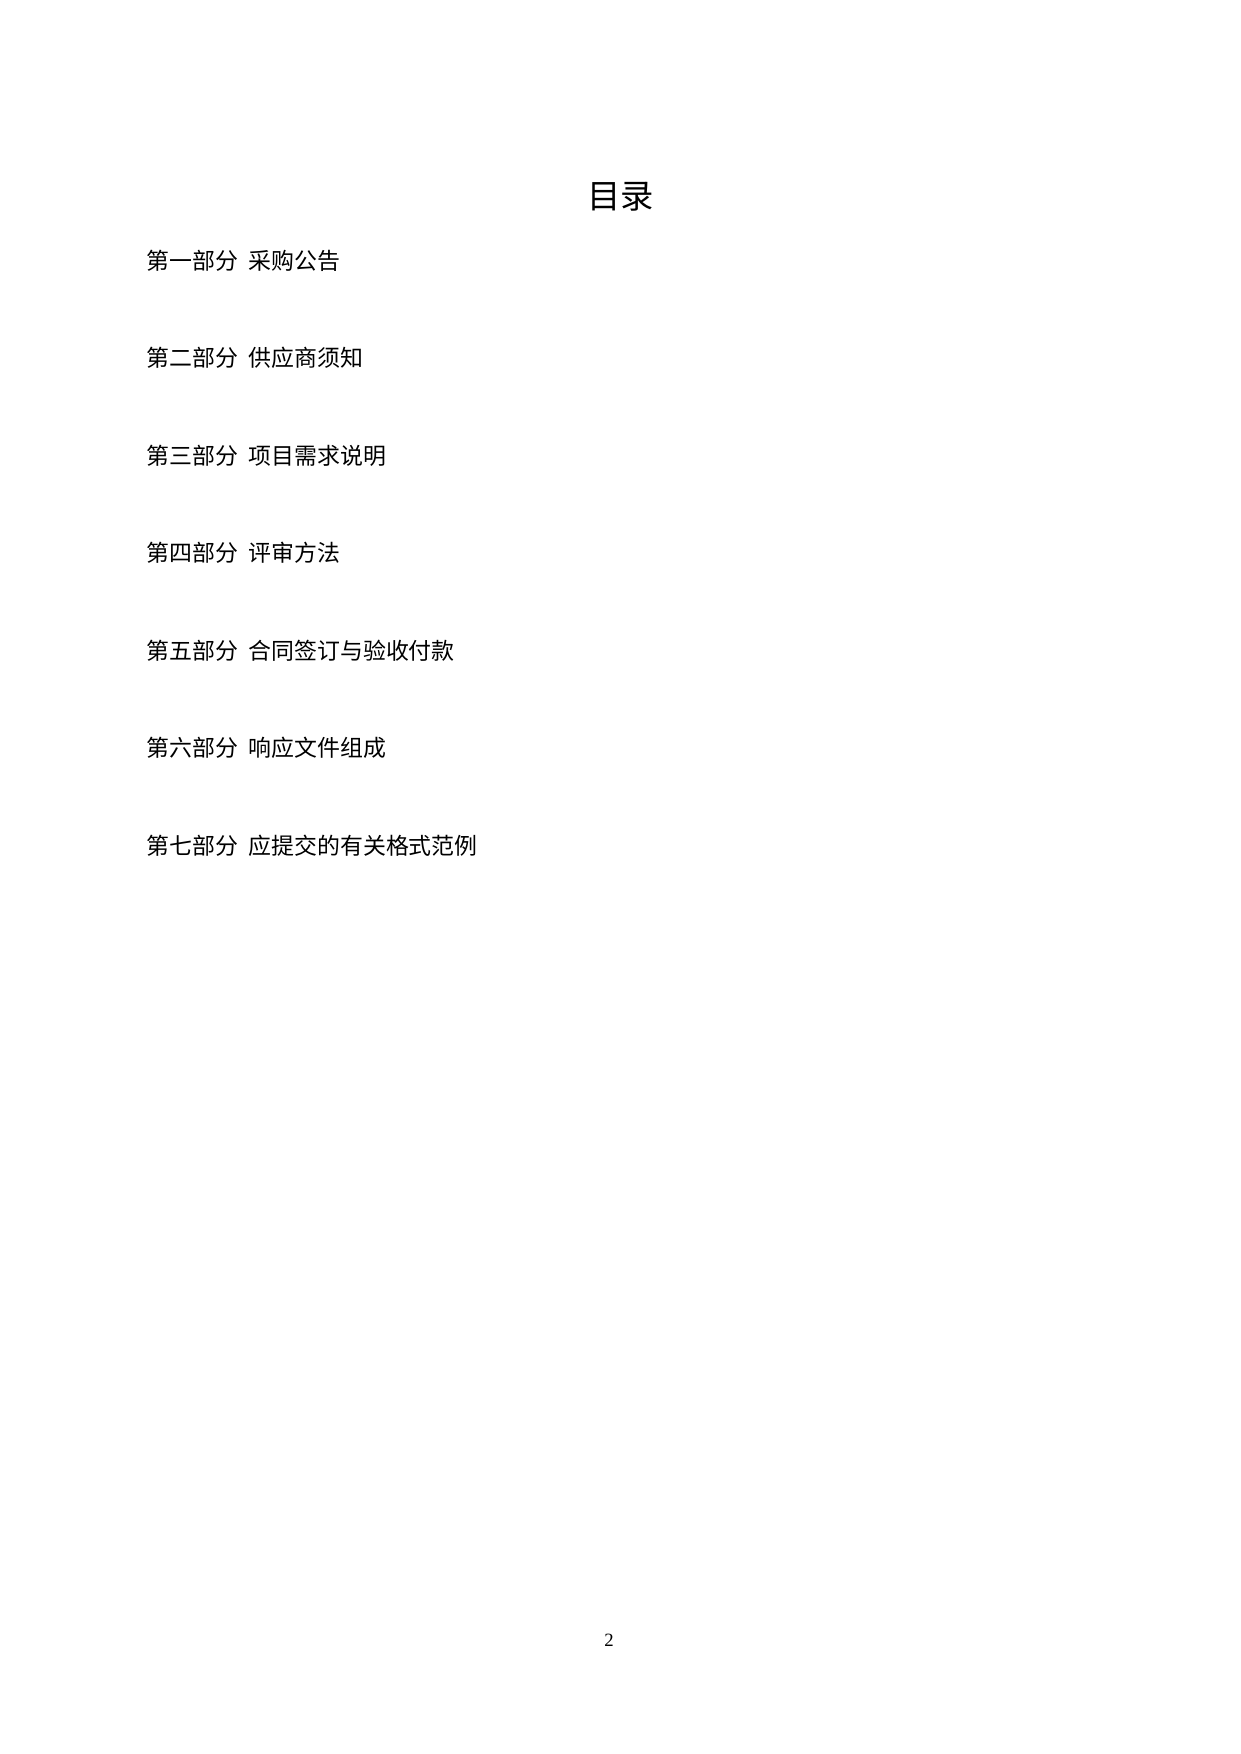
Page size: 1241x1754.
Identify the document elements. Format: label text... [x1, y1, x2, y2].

text 第二部分 供应商须知 [146, 324, 1094, 389]
text 第三部分 项目需求说明 [146, 422, 1094, 487]
text 第六部分 响应文件组成 [146, 714, 1094, 779]
text 第四部分 评审方法 [146, 519, 1094, 584]
text 第五部分 合同签订与验收付款 [146, 617, 1094, 682]
text 目录 [146, 162, 1094, 227]
text 第七部分 应提交的有关格式范例 [146, 812, 1094, 877]
text 第一部分 采购公告 [146, 227, 1094, 292]
